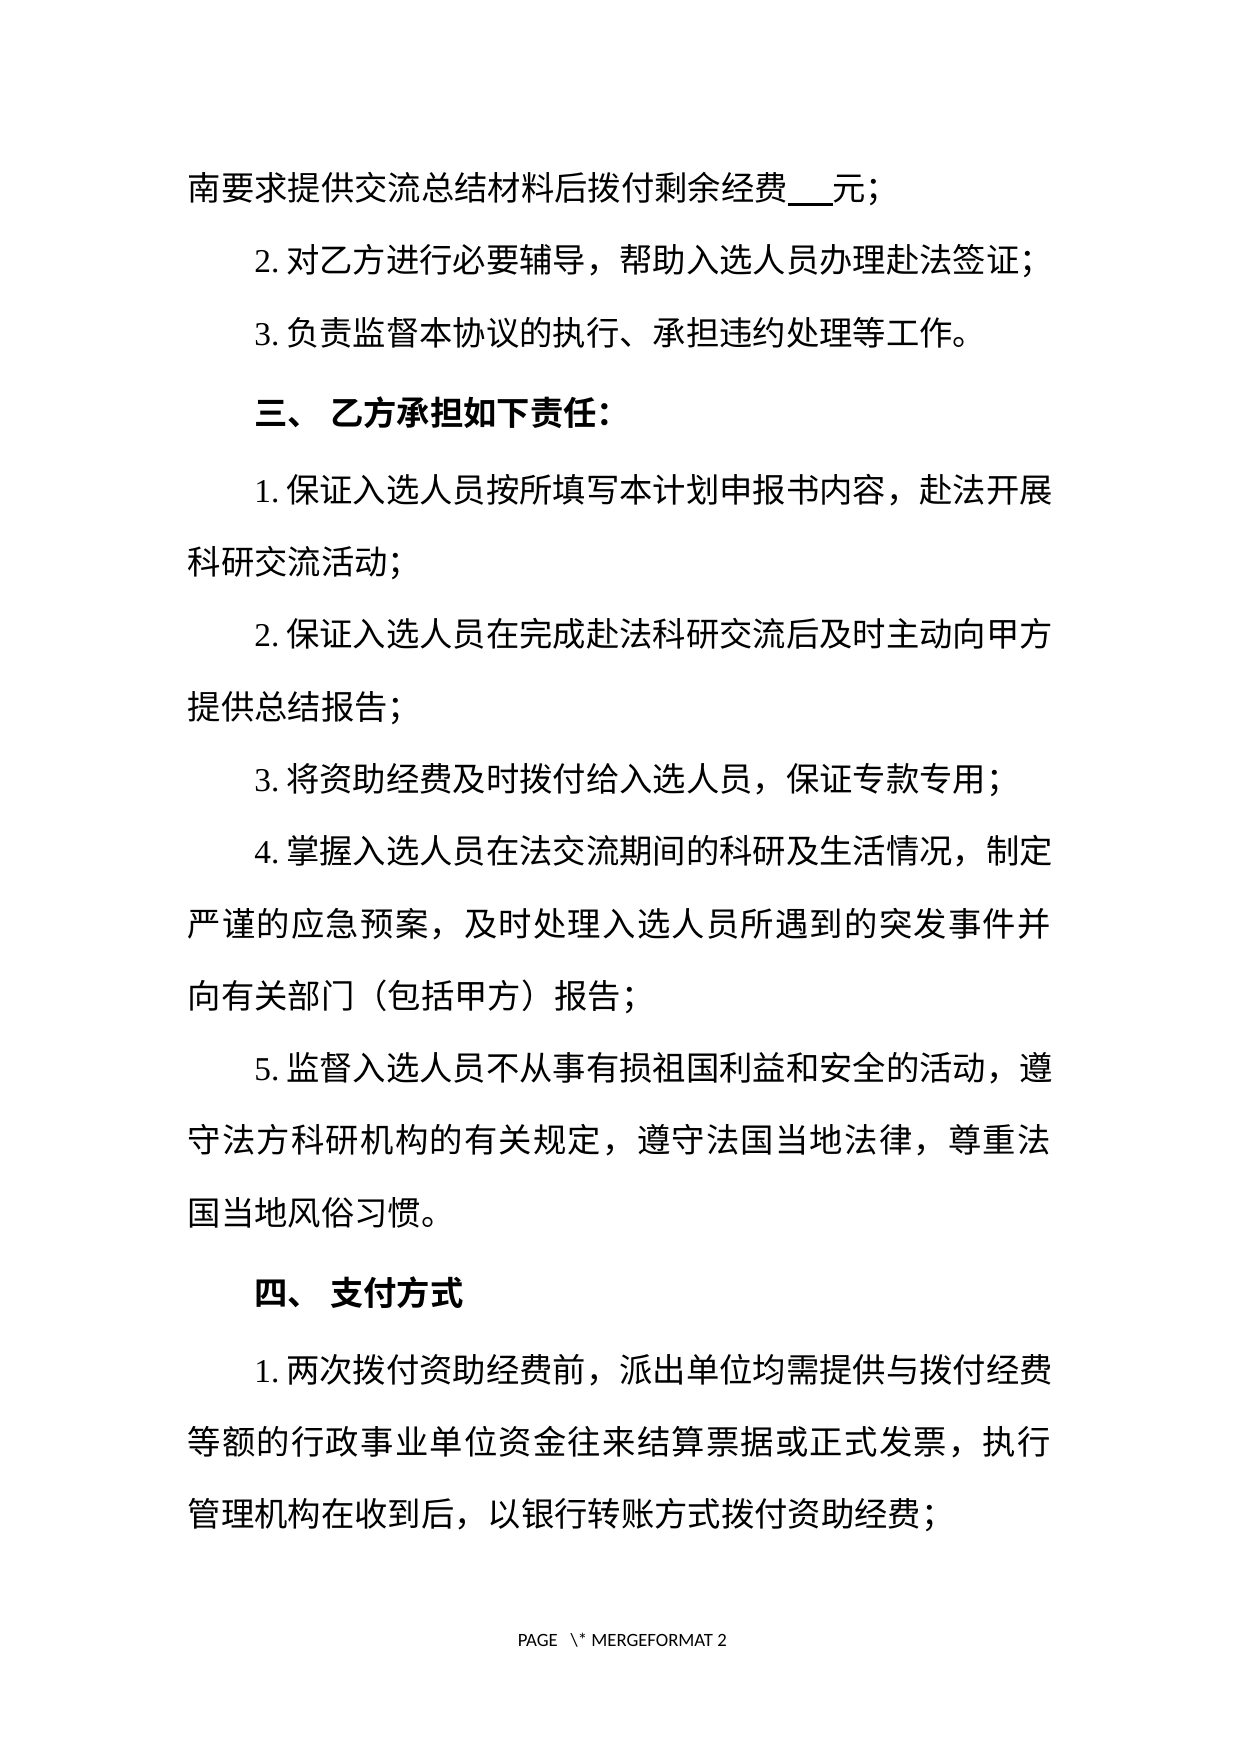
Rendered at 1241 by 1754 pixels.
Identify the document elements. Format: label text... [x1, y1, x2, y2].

list 掌握入选人员在法交流期间的科研及生活情况，制定严谨的应急预案，及时处理入选人员所遇到的突发事件并向有关部门（包括甲方）报告； [187, 825, 1053, 1018]
list 两次拨付资助经费前，派出单位均需提供与拨付经费等额的行政事业单位资金往来结算票据或正式发票，执行管理机构在收到后，以银行转账方式拨付资助经费； [187, 1344, 1053, 1536]
list 对乙方进行必要辅导，帮助入选人员办理赴法签证； [187, 234, 1053, 282]
list 乙方承担如下责任： [254, 386, 1053, 434]
list 保证入选人员在完成赴法科研交流后及时主动向甲方提供总结报告； [187, 608, 1053, 729]
list 监督入选人员不从事有损祖国利益和安全的活动，遵守法方科研机构的有关规定，遵守法国当地法律，尊重法国当地风俗习惯。 [187, 1042, 1053, 1235]
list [187, 162, 1053, 210]
list 负责监督本协议的执行、承担违约处理等工作。 [187, 307, 1053, 355]
list 将资助经费及时拨付给入选人员，保证专款专用； [187, 753, 1053, 801]
list 支付方式 [254, 1266, 1053, 1314]
list 保证入选人员按所填写本计划申报书内容，赴法开展科研交流活动； [187, 464, 1053, 584]
